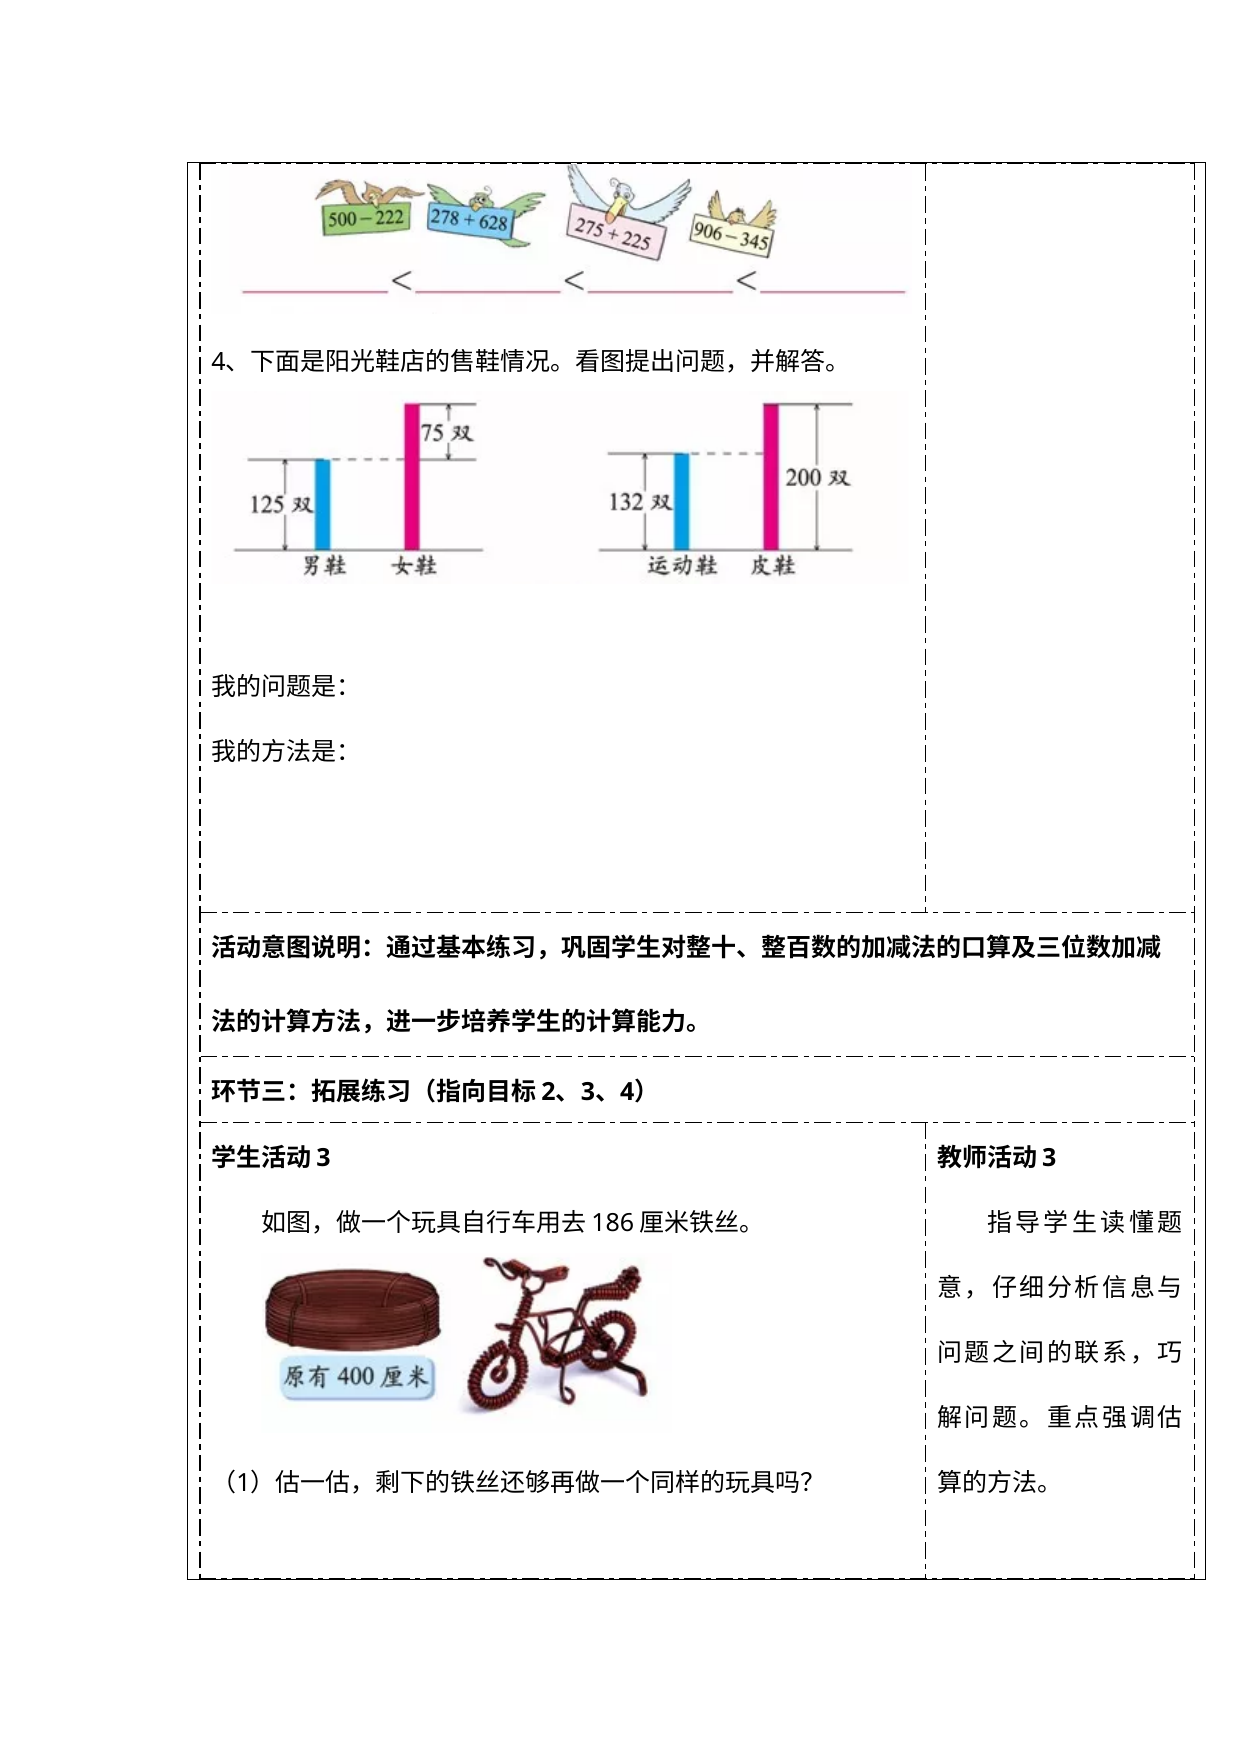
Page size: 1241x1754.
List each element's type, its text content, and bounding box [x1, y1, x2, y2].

picture [261, 1253, 673, 1433]
picture [211, 164, 913, 314]
picture [211, 391, 909, 584]
table_cell 5.学习过程设计 [188, 163, 1205, 1579]
